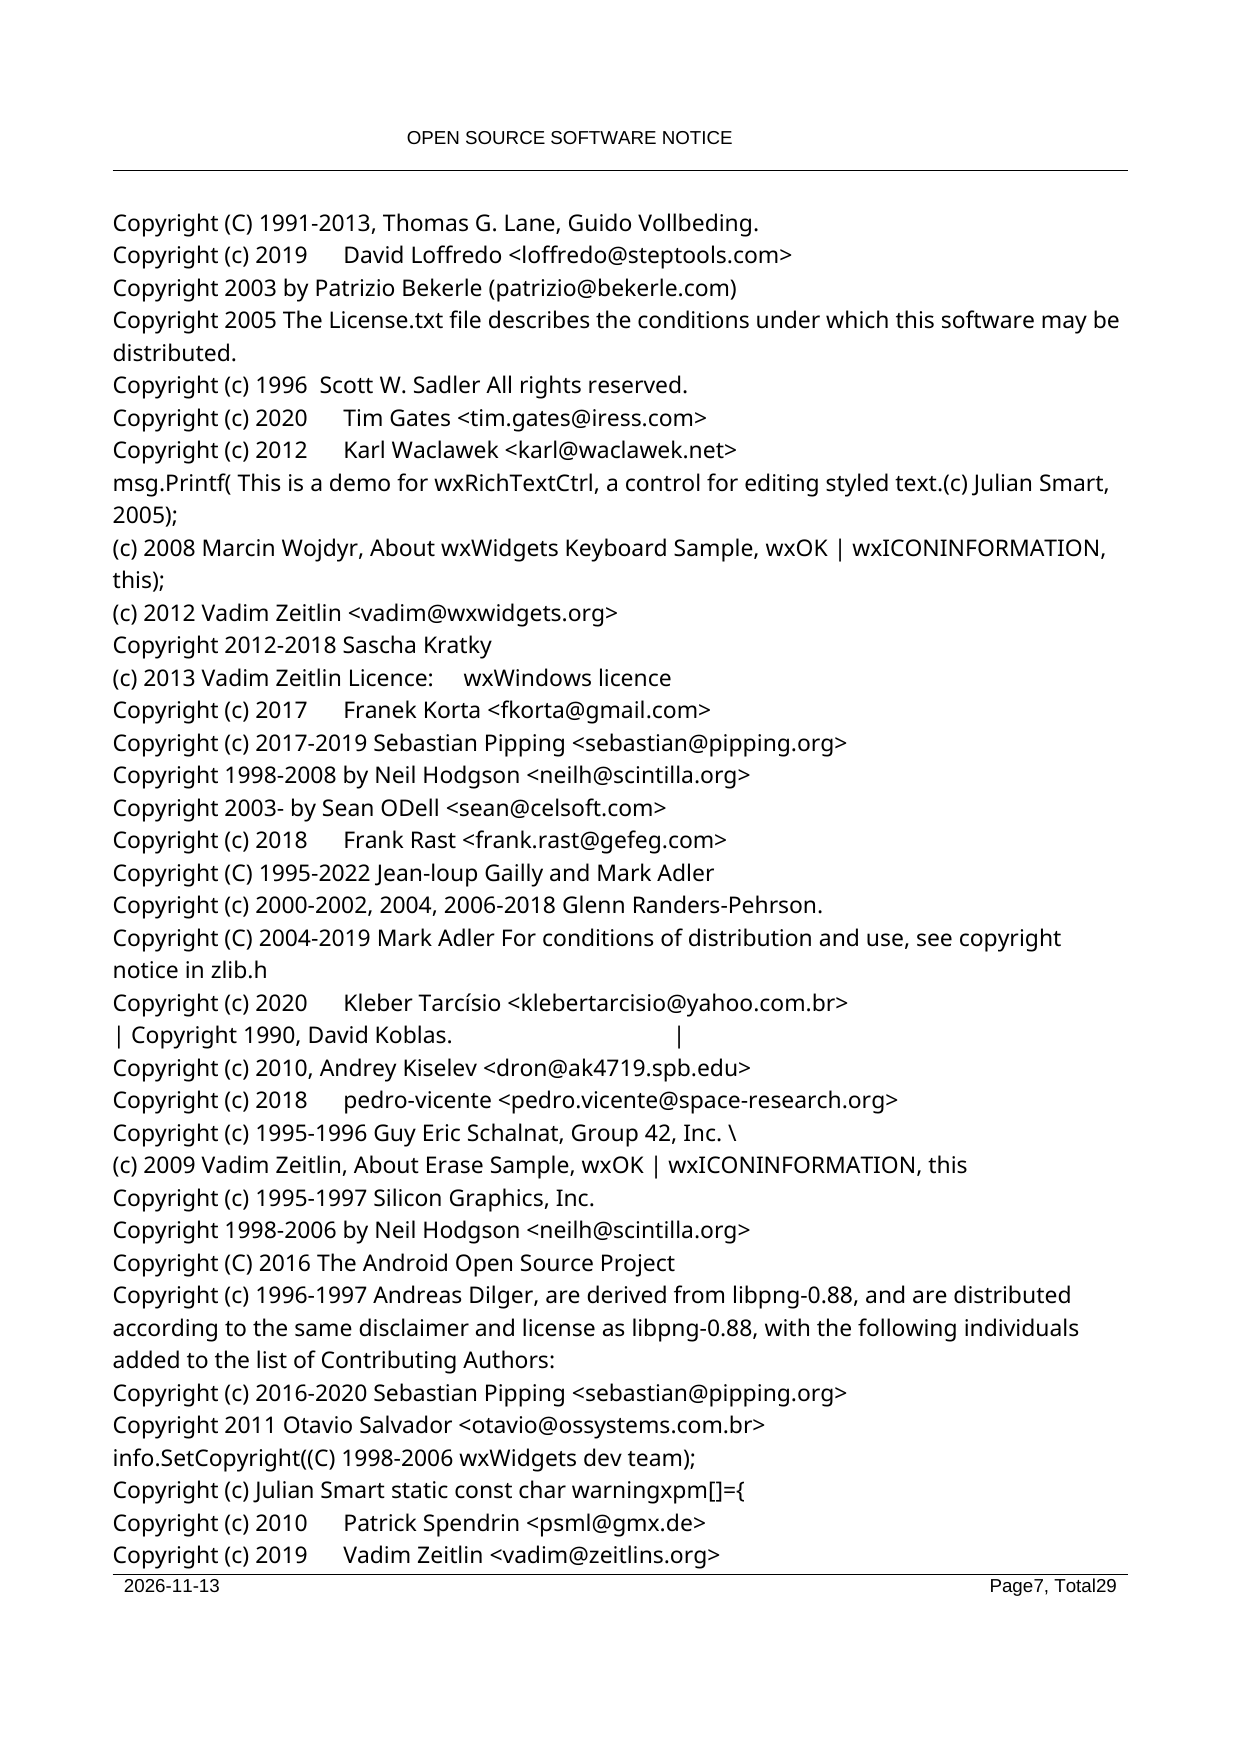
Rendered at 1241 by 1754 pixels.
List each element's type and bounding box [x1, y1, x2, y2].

text [112, 206, 1128, 1571]
